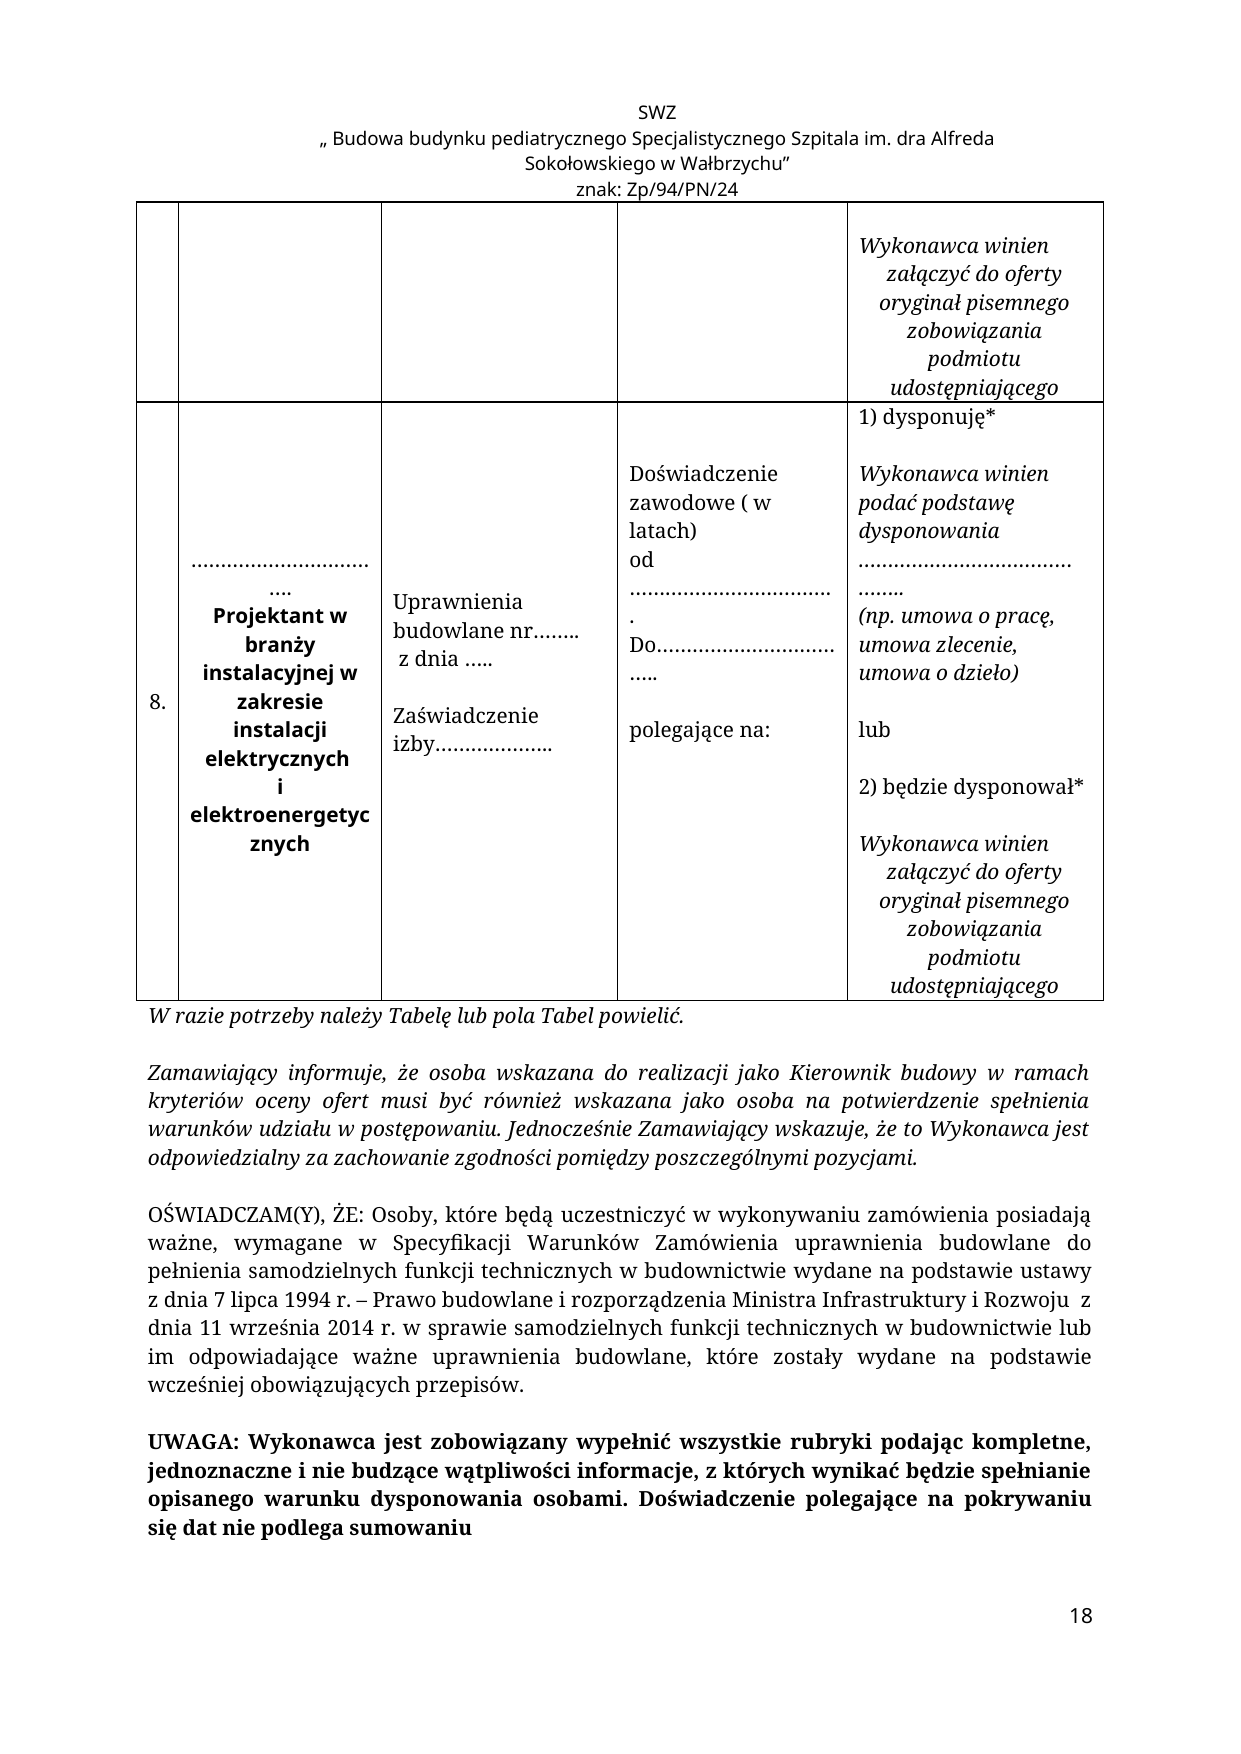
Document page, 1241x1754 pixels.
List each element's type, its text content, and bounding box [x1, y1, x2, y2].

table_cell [848, 203, 1103, 401]
text OŚWIADCZAM(Y), ŻE: Osoby, które będą uczestniczyć w wykonywaniu zamówienia posiadają ważne, wymagane w Specyfikacji Warunków Zamówienia uprawnienia budowlane do pełnienia samodzielnych funkcji technicznych w budownictwie wydane na podstawie ustawy z dnia 7 lipca 1994 r. – Prawo budowlane i rozporządzenia Ministra Infrastruktury i Rozwoju z dnia 11 września 2014 r. w sprawie samodzielnych funkcji technicznych w budownictwie lub im odpowiadające ważne uprawnienia budowlane, które zostały wydane na podstawie wcześniej obowiązujących przepisów. [148, 1200, 1093, 1399]
text Zamawiający informuje, że osoba wskazana do realizacji jako Kierownik budowy w ramach kryteriów oceny ofert musi być również wskazana jako osoba na potwierdzenie spełnienia warunków udziału w postępowaniu. Jednocześnie Zamawiający wskazuje, że to Wykonawca jest odpowiedzialny za zachowanie zgodności pomiędzy poszczególnymi pozycjami. [148, 1058, 1093, 1171]
table_cell Doświadczenie zawodowe ( w latach) od …………………………….. Do…………………………….. polegające na: [618, 403, 847, 1000]
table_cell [382, 203, 617, 401]
table_cell 8. [137, 403, 178, 1000]
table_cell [618, 203, 847, 401]
table_cell 7. [137, 203, 178, 401]
table_cell ……………………………. Projektant w branży instalacyjnej w zakresie instalacji elektrycznych i elektroenergetycznych [179, 403, 381, 1000]
text UWAGA: Wykonawca jest zobowiązany wypełnić wszystkie rubryki podając kompletne, jednoznaczne i nie budzące wątpliwości informacje, z których wynikać będzie spełnianie opisanego warunku dysponowania osobami. Doświadczenie polegające na pokrywaniu się dat nie podlega sumowaniu [148, 1427, 1093, 1541]
text W razie potrzeby należy Tabelę lub pola Tabel powielić. [148, 1001, 1093, 1029]
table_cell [179, 203, 381, 401]
table_cell Uprawnienia budowlane nr…….. z dnia ….. Zaświadczenie izby……………….. [382, 403, 617, 1000]
